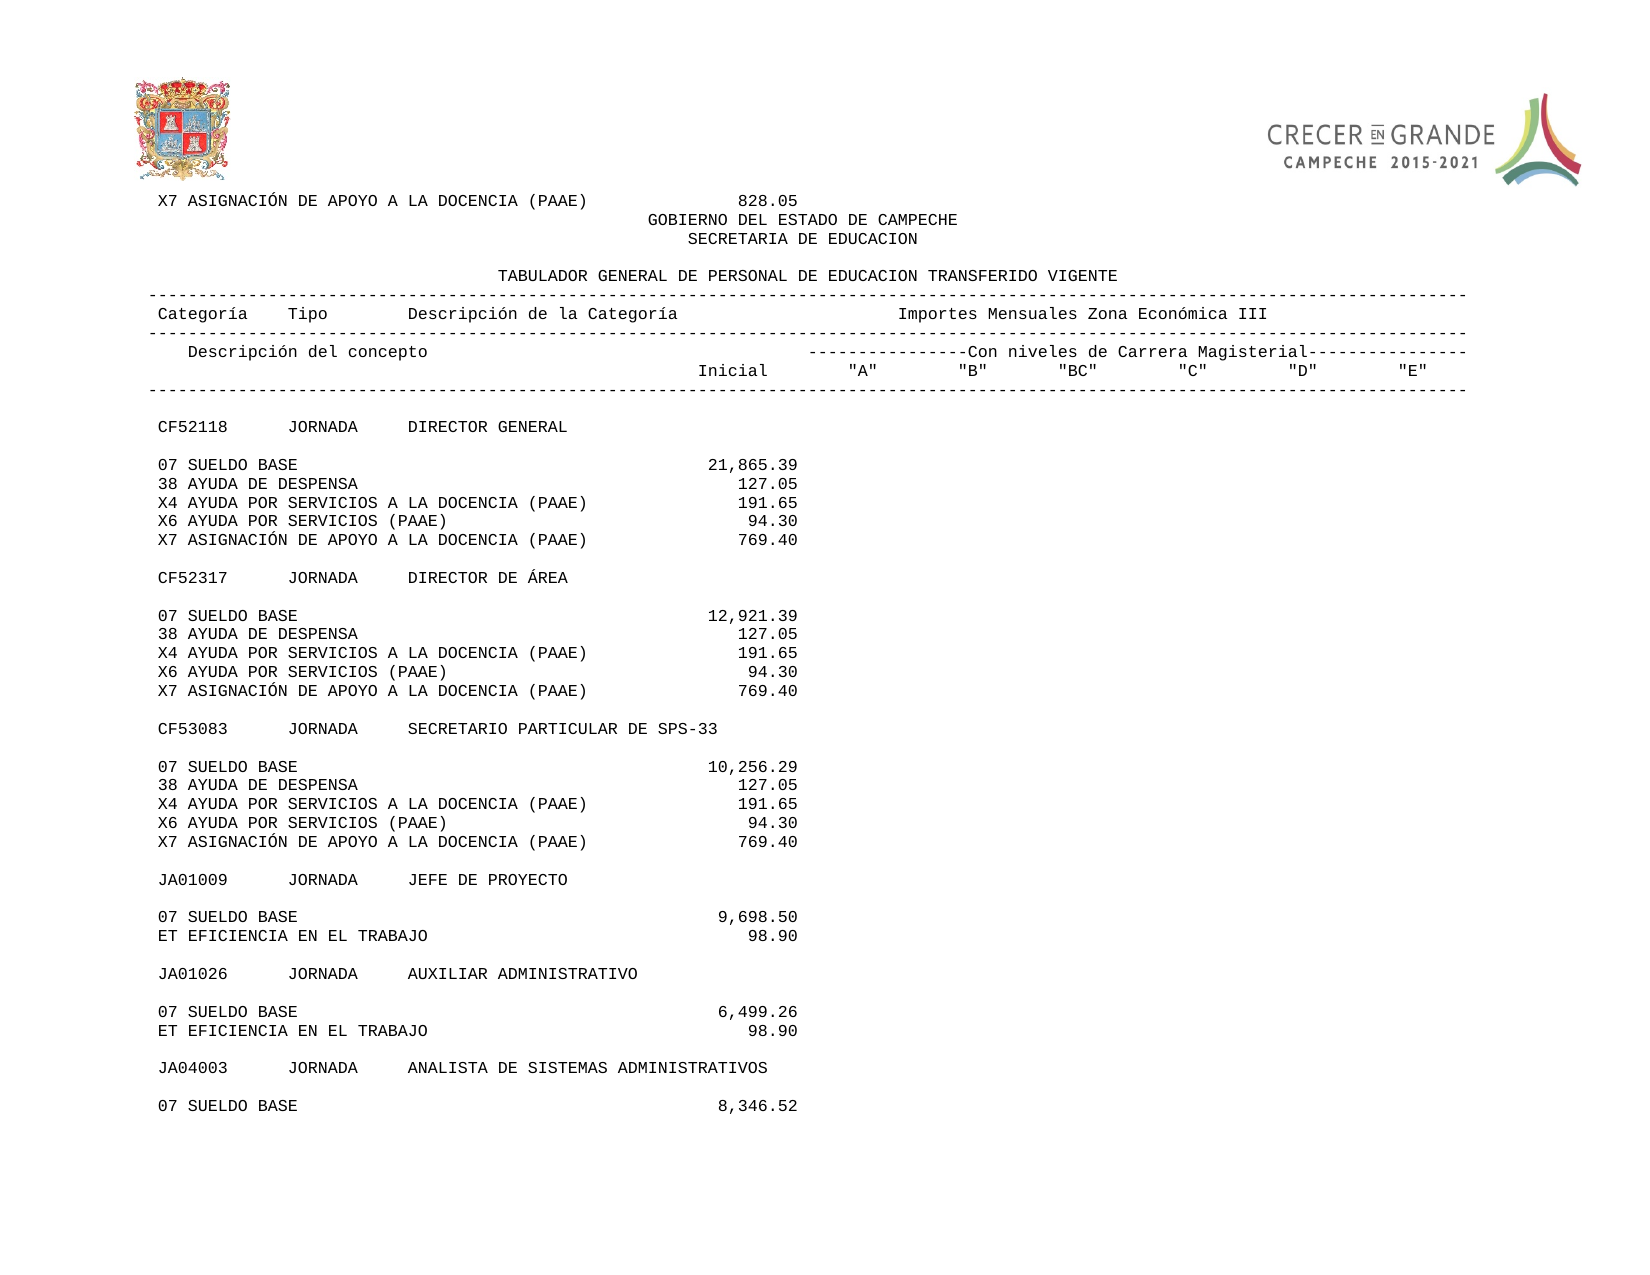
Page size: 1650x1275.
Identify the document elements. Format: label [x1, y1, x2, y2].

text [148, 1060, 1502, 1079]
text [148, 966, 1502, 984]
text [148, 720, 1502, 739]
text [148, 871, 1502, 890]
picture [1262, 87, 1586, 190]
picture [133, 77, 231, 181]
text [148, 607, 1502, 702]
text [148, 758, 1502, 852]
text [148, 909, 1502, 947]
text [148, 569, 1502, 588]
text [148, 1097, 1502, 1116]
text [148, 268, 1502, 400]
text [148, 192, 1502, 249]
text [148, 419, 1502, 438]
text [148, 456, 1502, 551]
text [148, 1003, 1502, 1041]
